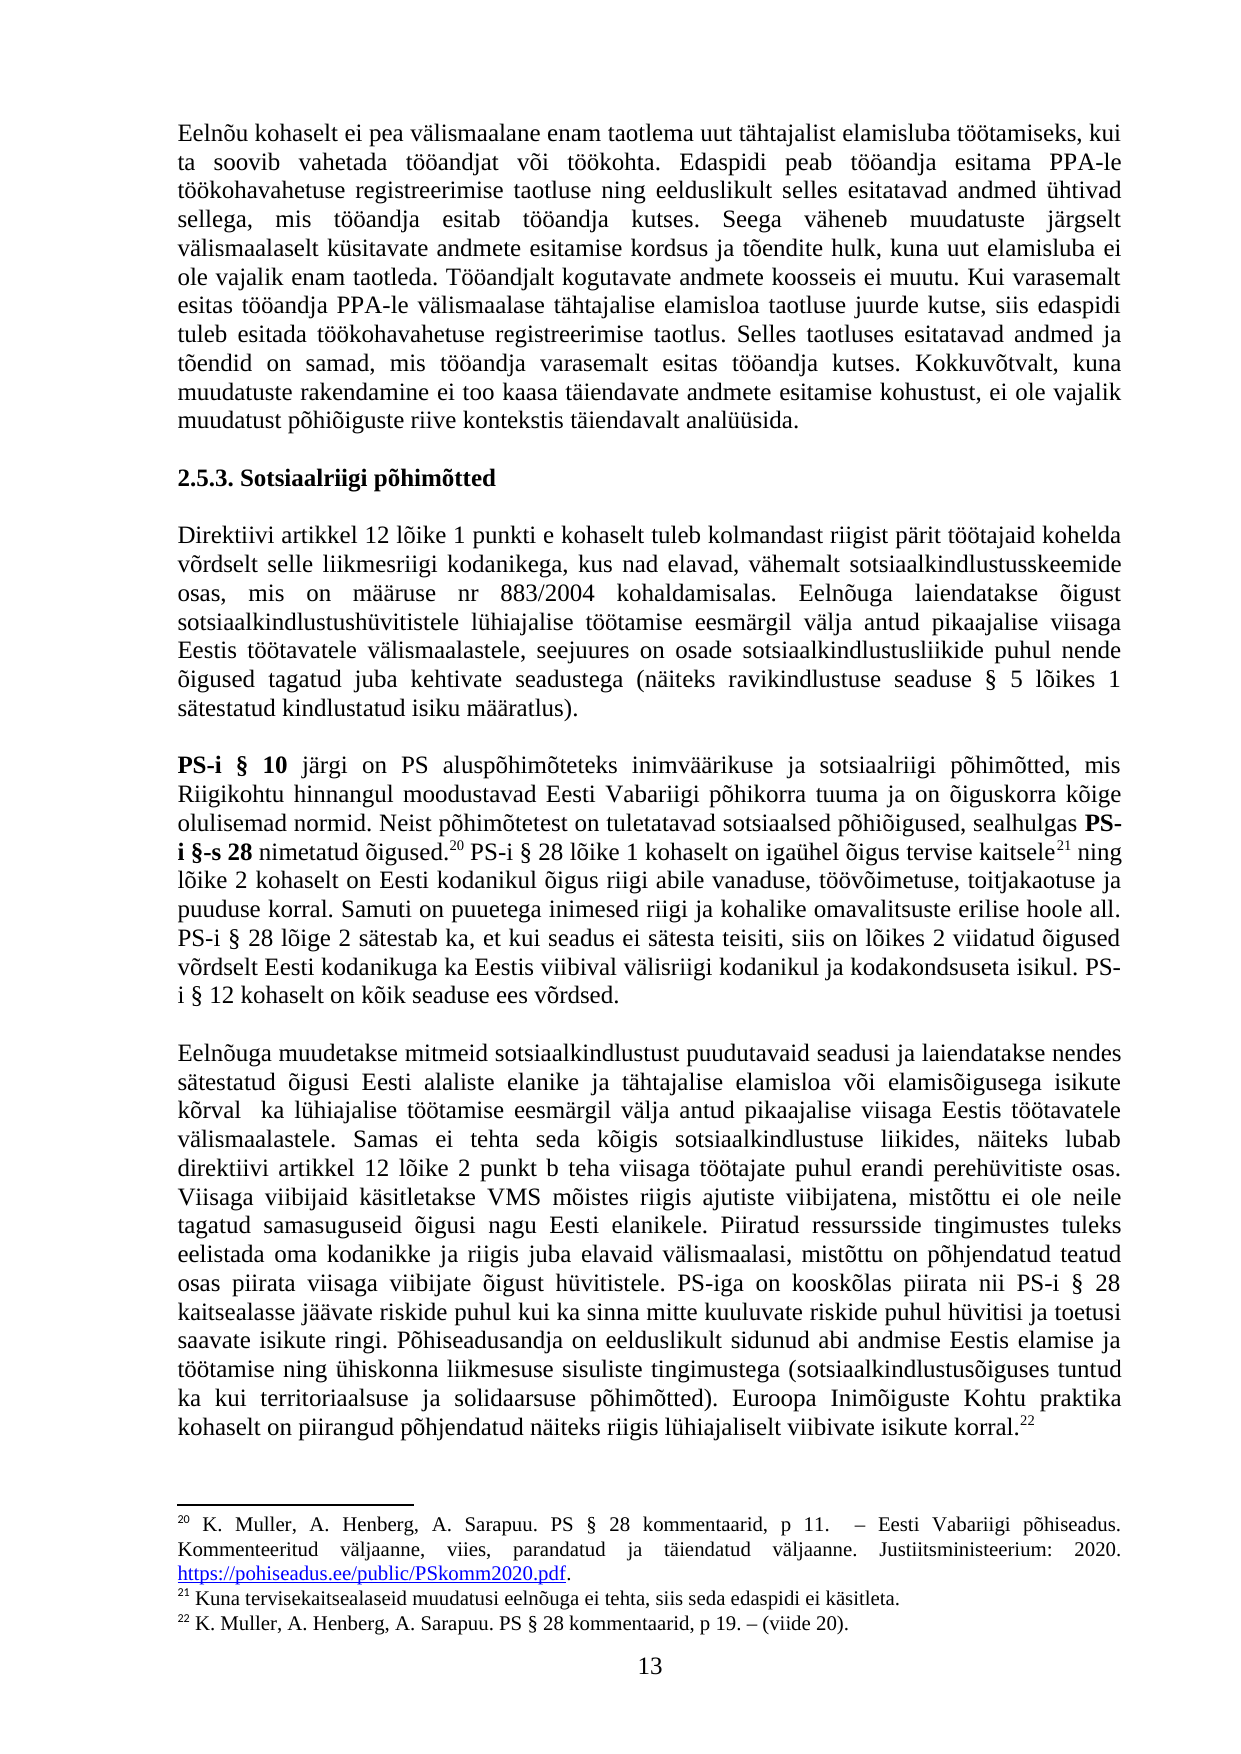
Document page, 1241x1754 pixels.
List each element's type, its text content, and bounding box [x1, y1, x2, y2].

text Eelnõu kohaselt ei pea välismaalane enam taotlema uut tähtajalist elamisluba töötamiseks, kui ta soovib vahetada tööandjat või töökohta. Edaspidi peab tööandja esitama PPA-le töökohavahetuse registreerimise taotluse ning eelduslikult selles esitatavad andmed ühtivad sellega, mis tööandja esitab tööandja kutses. Seega väheneb muudatuste järgselt välismaalaselt küsitavate andmete esitamise kordsus ja tõendite hulk, kuna uut elamisluba ei ole vajalik enam taotleda. Tööandjalt kogutavate andmete koosseis ei muutu. Kui varasemalt esitas tööandja PPA-le välismaalase tähtajalise elamisloa taotluse juurde kutse, siis edaspidi tuleb esitada töökohavahetuse registreerimise taotlus. Selles taotluses esitatavad andmed ja tõendid on samad, mis tööandja varasemalt esitas tööandja kutses. Kokkuvõtvalt, kuna muudatuste rakendamine ei too kaasa täiendavate andmete esitamise kohustust, ei ole vajalik muudatust põhiõiguste riive kontekstis täiendavalt analüüsida. [177, 118, 1122, 434]
text Eelnõuga muudetakse mitmeid sotsiaalkindlustust puudutavaid seadusi ja laiendatakse nendes sätestatud õigusi Eesti alaliste elanike ja tähtajalise elamisloa või elamisõigusega isikute kõrval ka lühiajalise töötamise eesmärgil välja antud pikaajalise viisaga Eestis töötavatele välismaalastele. Samas ei tehta seda kõigis sotsiaalkindlustuse liikides, näiteks lubab direktiivi artikkel 12 lõike 2 punkt b teha viisaga töötajate puhul erandi perehüvitiste osas. Viisaga viibijaid käsitletakse VMS mõistes riigis ajutiste viibijatena, mistõttu ei ole neile tagatud samasuguseid õigusi nagu Eesti elanikele. Piiratud ressursside tingimustes tuleks eelistada oma kodanikke ja riigis juba elavaid välismaalasi, mistõttu on põhjendatud teatud osas piirata viisaga viibijate õigust hüvitistele. PS-iga on kooskõlas piirata nii PS-i § 28 kaitsealasse jäävate riskide puhul kui ka sinna mitte kuuluvate riskide puhul hüvitisi ja toetusi saavate isikute ringi. Põhiseadusandja on eelduslikult sidunud abi andmise Eestis elamise ja töötamise ning ühiskonna liikmesuse sisuliste tingimustega (sotsiaalkindlustusõiguses tuntud ka kui territoriaalsuse ja solidaarsuse põhimõtted). Euroopa Inimõiguste Kohtu praktika kohaselt on piirangud põhjendatud näiteks riigis lühiajaliselt viibivate isikute korral. [177, 1038, 1122, 1441]
text PS-i § 10 järgi on PS aluspõhimõteteks inimväärikuse ja sotsiaalriigi põhimõtted, mis Riigikohtu hinnangul moodustavad Eesti Vabariigi põhikorra tuuma ja on õiguskorra kõige olulisemad normid. Neist põhimõtetest on tuletatavad sotsiaalsed põhiõigused, sealhulgas PS-i §-s 28 nimetatud õigused. PS-i § 28 lõike 1 kohaselt on igaühel õigus tervise kaitsele ning lõike 2 kohaselt on Eesti kodanikul õigus riigi abile vanaduse, töövõimetuse, toitjakaotuse ja puuduse korral. Samuti on puuetega inimesed riigi ja kohalike omavalitsuste erilise hoole all. PS-i § 28 lõige 2 sätestab ka, et kui seadus ei sätesta teisiti, siis on lõikes 2 viidatud õigused võrdselt Eesti kodanikuga ka Eestis viibival välisriigi kodanikul ja kodakondsuseta isikul. PS-i § 12 kohaselt on kõik seaduse ees võrdsed. [177, 751, 1122, 1009]
text 2.5.3. Sotsiaalriigi põhimõtted [177, 463, 1122, 492]
text Direktiivi artikkel 12 lõike 1 punkti e kohaselt tuleb kolmandast riigist pärit töötajaid kohelda võrdselt selle liikmesriigi kodanikega, kus nad elavad, vähemalt sotsiaalkindlustusskeemide osas, mis on määruse nr 883/2004 kohaldamisalas. Eelnõuga laiendatakse õigust sotsiaalkindlustushüvitistele lühiajalise töötamise eesmärgil välja antud pikaajalise viisaga Eestis töötavatele välismaalastele, seejuures on osade sotsiaalkindlustusliikide puhul nende õigused tagatud juba kehtivate seadustega (näiteks ravikindlustuse seaduse § 5 lõikes 1 sätestatud kindlustatud isiku määratlus). [177, 521, 1122, 722]
